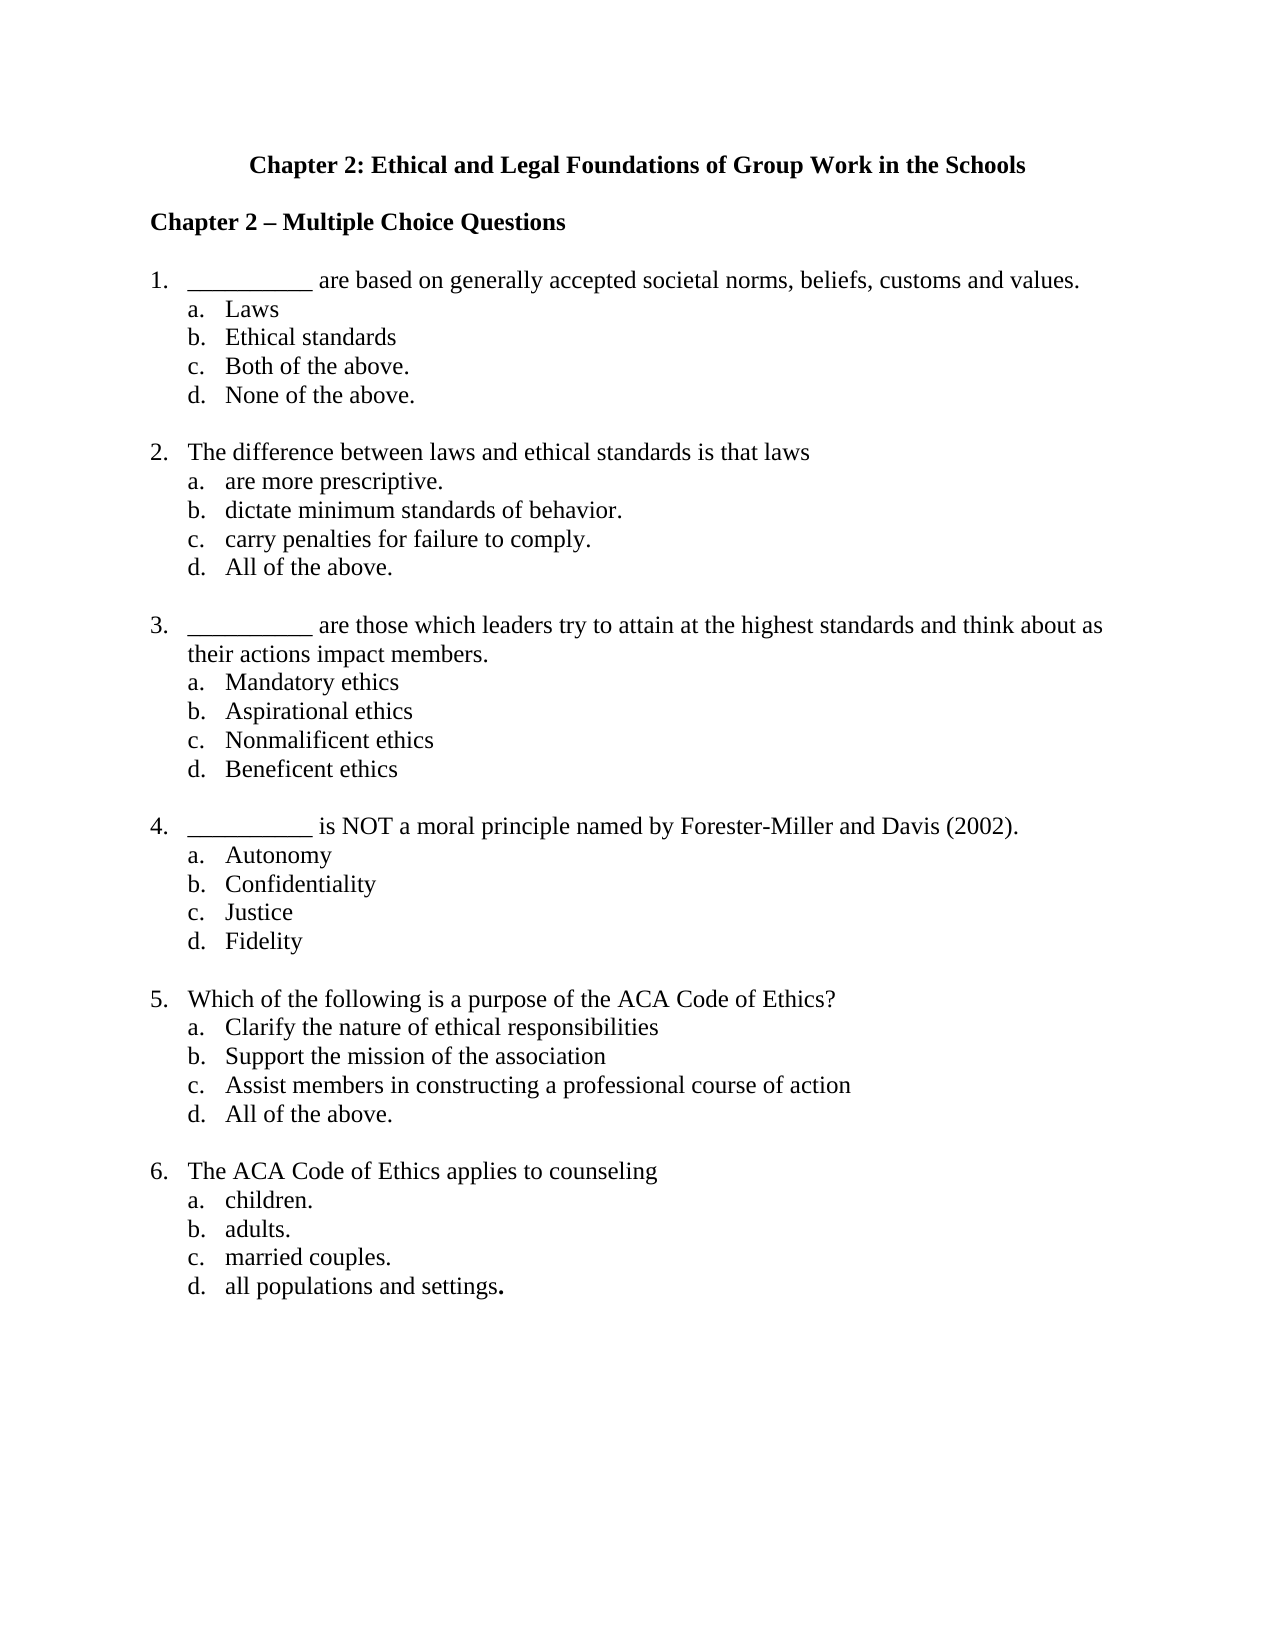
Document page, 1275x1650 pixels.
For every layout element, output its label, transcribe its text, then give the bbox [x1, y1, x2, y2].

list __________ are those which leaders try to attain at the highest standards and think about as their actions impact members. [150, 610, 1125, 667]
subtitle children. [187, 1185, 1125, 1214]
subtitle Support the mission of the association [187, 1041, 1125, 1070]
list All of the above. [187, 552, 1125, 581]
subtitle all populations and settings. [187, 1271, 1125, 1300]
text Chapter 2 – Multiple Choice Questions [150, 207, 1125, 236]
list __________ are based on generally accepted societal norms, beliefs, customs and values. [150, 265, 1125, 294]
list dictate minimum standards of behavior. [187, 495, 1125, 524]
list Both of the above. [187, 351, 1125, 380]
list __________ is NOT a moral principle named by Forester-Miller and Davis (2002). [150, 811, 1125, 840]
subtitle Justice [187, 897, 1125, 926]
list Aspirational ethics [187, 696, 1125, 725]
subtitle Fidelity [187, 926, 1125, 955]
list The difference between laws and ethical standards is that laws [150, 437, 1125, 466]
list are more prescriptive. [187, 466, 1125, 495]
subtitle adults. [187, 1214, 1125, 1242]
list Ethical standards [187, 322, 1125, 351]
list Mandatory ethics [187, 667, 1125, 696]
list Which of the following is a purpose of the ACA Code of Ethics? [150, 984, 1125, 1012]
subtitle married couples. [187, 1242, 1125, 1271]
list None of the above. [187, 380, 1125, 409]
list Laws [187, 294, 1125, 322]
list Beneficent ethics [187, 754, 1125, 782]
subtitle Autonomy [187, 840, 1125, 869]
list The ACA Code of Ethics applies to counseling [150, 1156, 1125, 1185]
list carry penalties for failure to comply. [187, 524, 1125, 552]
subtitle Chapter 2: Ethical and Legal Foundations of Group Work in the Schools [150, 150, 1125, 179]
subtitle Clarify the nature of ethical responsibilities [187, 1012, 1125, 1041]
subtitle All of the above. [187, 1099, 1125, 1127]
subtitle Assist members in constructing a professional course of action [187, 1070, 1125, 1099]
list Nonmalificent ethics [187, 725, 1125, 754]
subtitle Confidentiality [187, 869, 1125, 897]
